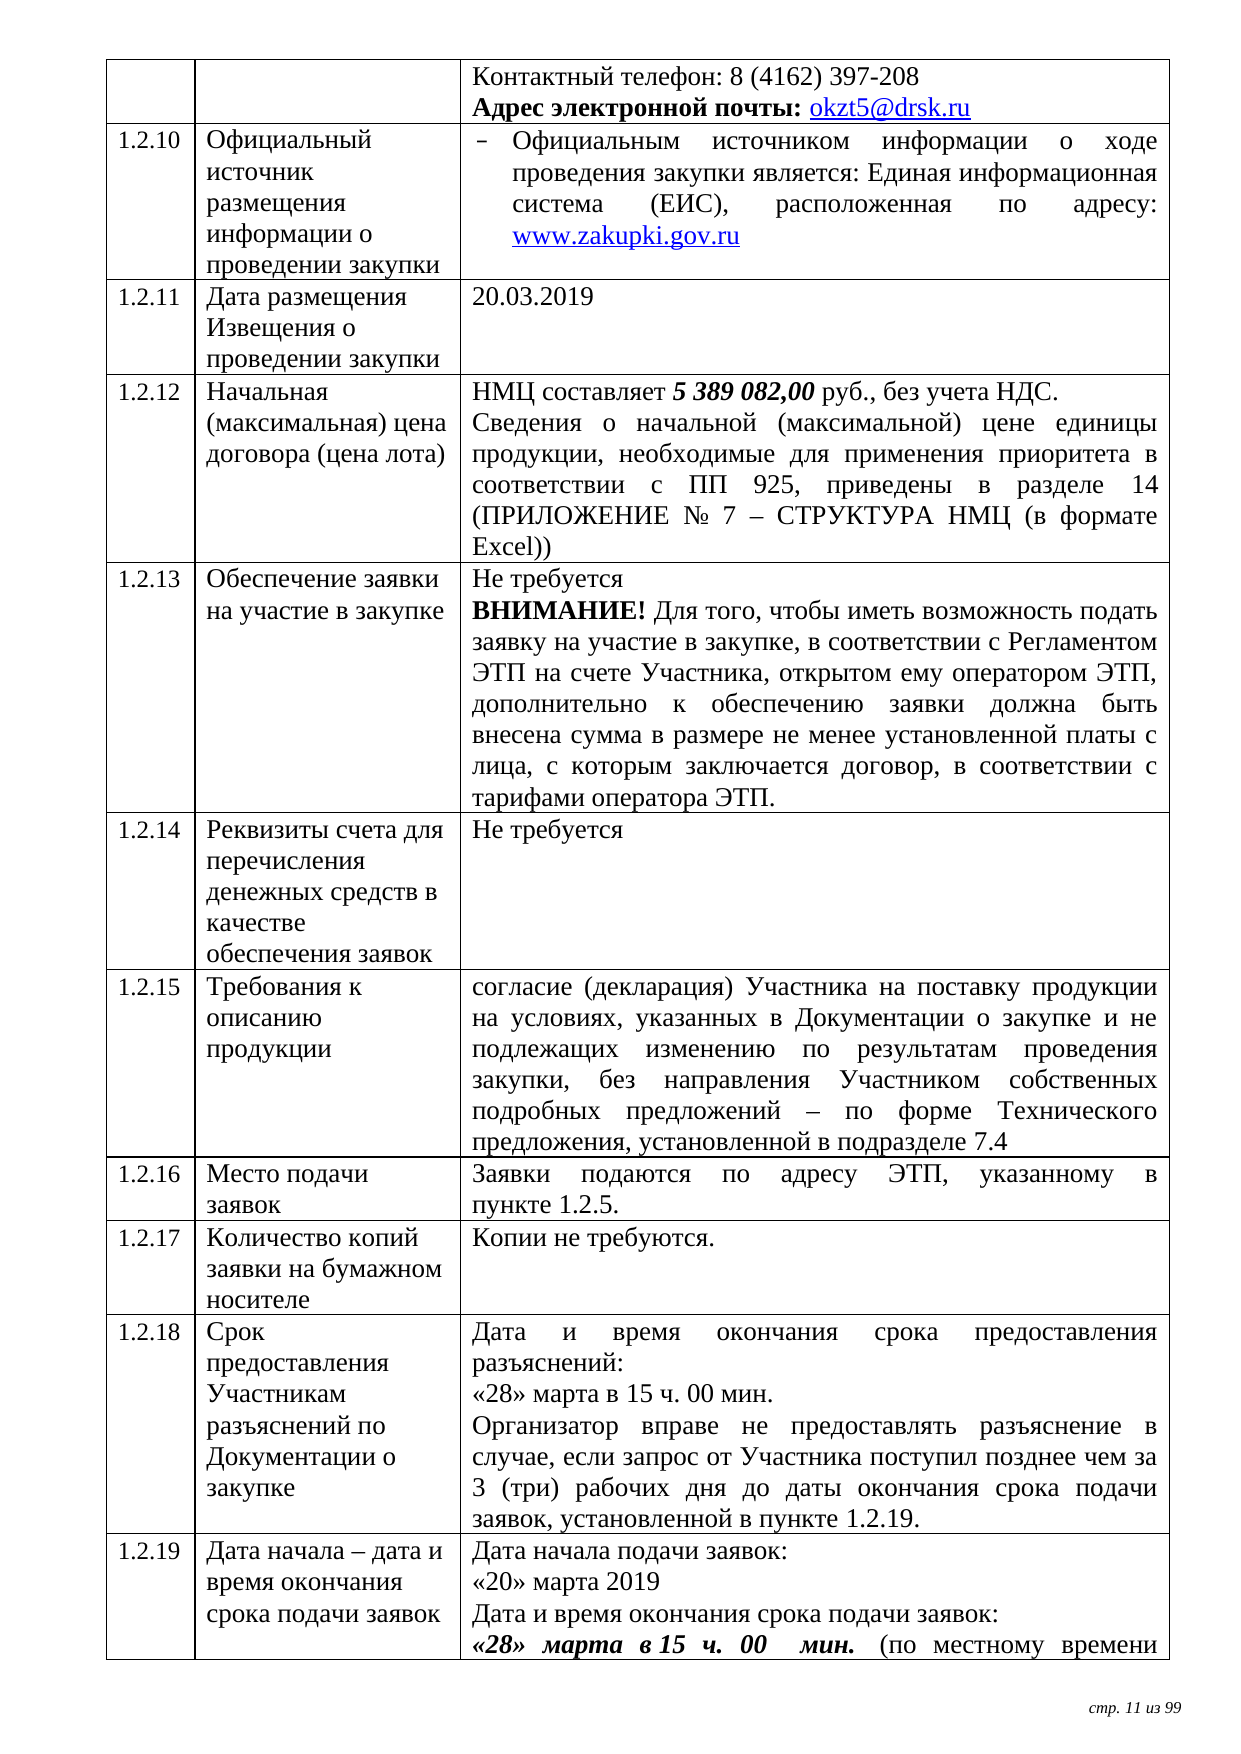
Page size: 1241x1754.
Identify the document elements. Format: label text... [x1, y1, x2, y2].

table_cell Срок предоставления Участникам разъяснений по Документации о закупке [196, 1315, 460, 1533]
table_cell Количество копий заявки на бумажном носителе [196, 1221, 460, 1314]
table_cell [107, 60, 194, 122]
table_cell [107, 970, 194, 1156]
table_cell [107, 124, 194, 279]
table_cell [196, 1534, 460, 1659]
table_cell НМЦ составляет 5 389 082,00 руб., без учета НДС. Сведения о начальной (максимальной) цене единицы продукции, необходимые для применения приоритета в соответствии с ПП 925, приведены в разделе 14 (ПРИЛОЖЕНИЕ № 7 – СТРУКТУРА НМЦ (в формате Excel)) [461, 375, 1169, 562]
table_cell [107, 1158, 194, 1220]
table_cell Не требуется ВНИМАНИЕ! Для того, чтобы иметь возможность подать заявку на участие в закупке, в соответствии с Регламентом ЭТП на счете Участника, открытом ему оператором ЭТП, дополнительно к обеспечению заявки должна быть внесена сумма в размере не менее установленной платы с лица, с которым заключается договор, в соответствии с тарифами оператора ЭТП. [461, 563, 1169, 812]
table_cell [461, 60, 1169, 122]
table_cell [107, 1315, 194, 1533]
table_cell Реквизиты счета для перечисления денежных средств в качестве обеспечения заявок [196, 813, 460, 968]
table_cell [107, 280, 194, 374]
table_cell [196, 60, 460, 122]
table_cell [107, 813, 194, 968]
table_cell Требования к описанию продукции [196, 970, 460, 1156]
table_cell 20.03.2019 [461, 280, 1169, 374]
table_cell Официальным источником информации о ходе проведения закупки является: Единая информационная система (ЕИС), расположенная по адресу: www.zakupki.gov.ru [461, 124, 1169, 279]
table_cell [107, 563, 194, 812]
table_cell Официальный источник размещения информации о проведении закупки [196, 124, 460, 279]
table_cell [461, 1534, 1169, 1659]
table_cell Дата и время окончания срока предоставления разъяснений: «28» марта в 15 ч. 00 мин. Организатор вправе не предоставлять разъяснение в случае, если запрос от Участника поступил позднее чем за 3 (три) рабочих дня до даты окончания срока подачи заявок, установленной в пункте 1.2.19. [461, 1315, 1169, 1533]
table_cell Дата размещения Извещения о проведении закупки [196, 280, 460, 374]
table_cell [107, 1534, 194, 1659]
table_cell [107, 375, 194, 562]
table_cell Место подачи заявок [196, 1158, 460, 1220]
table_cell согласие (декларация) Участника на поставку продукции на условиях, указанных в Документации о закупке и не подлежащих изменению по результатам проведения закупки, без направления Участником собственных подробных предложений – по форме Технического предложения, установленной в подразделе 7.4 [461, 970, 1169, 1156]
table_cell Обеспечение заявки на участие в закупке [196, 563, 460, 812]
table_cell [107, 1221, 194, 1314]
table_cell Начальная (максимальная) цена договора (цена лота) [196, 375, 460, 562]
table_cell Заявки подаются по адресу ЭТП, указанному в пункте 1.2.5. [461, 1158, 1169, 1220]
table_cell Копии не требуются. [461, 1221, 1169, 1314]
table_cell Не требуется [461, 813, 1169, 968]
